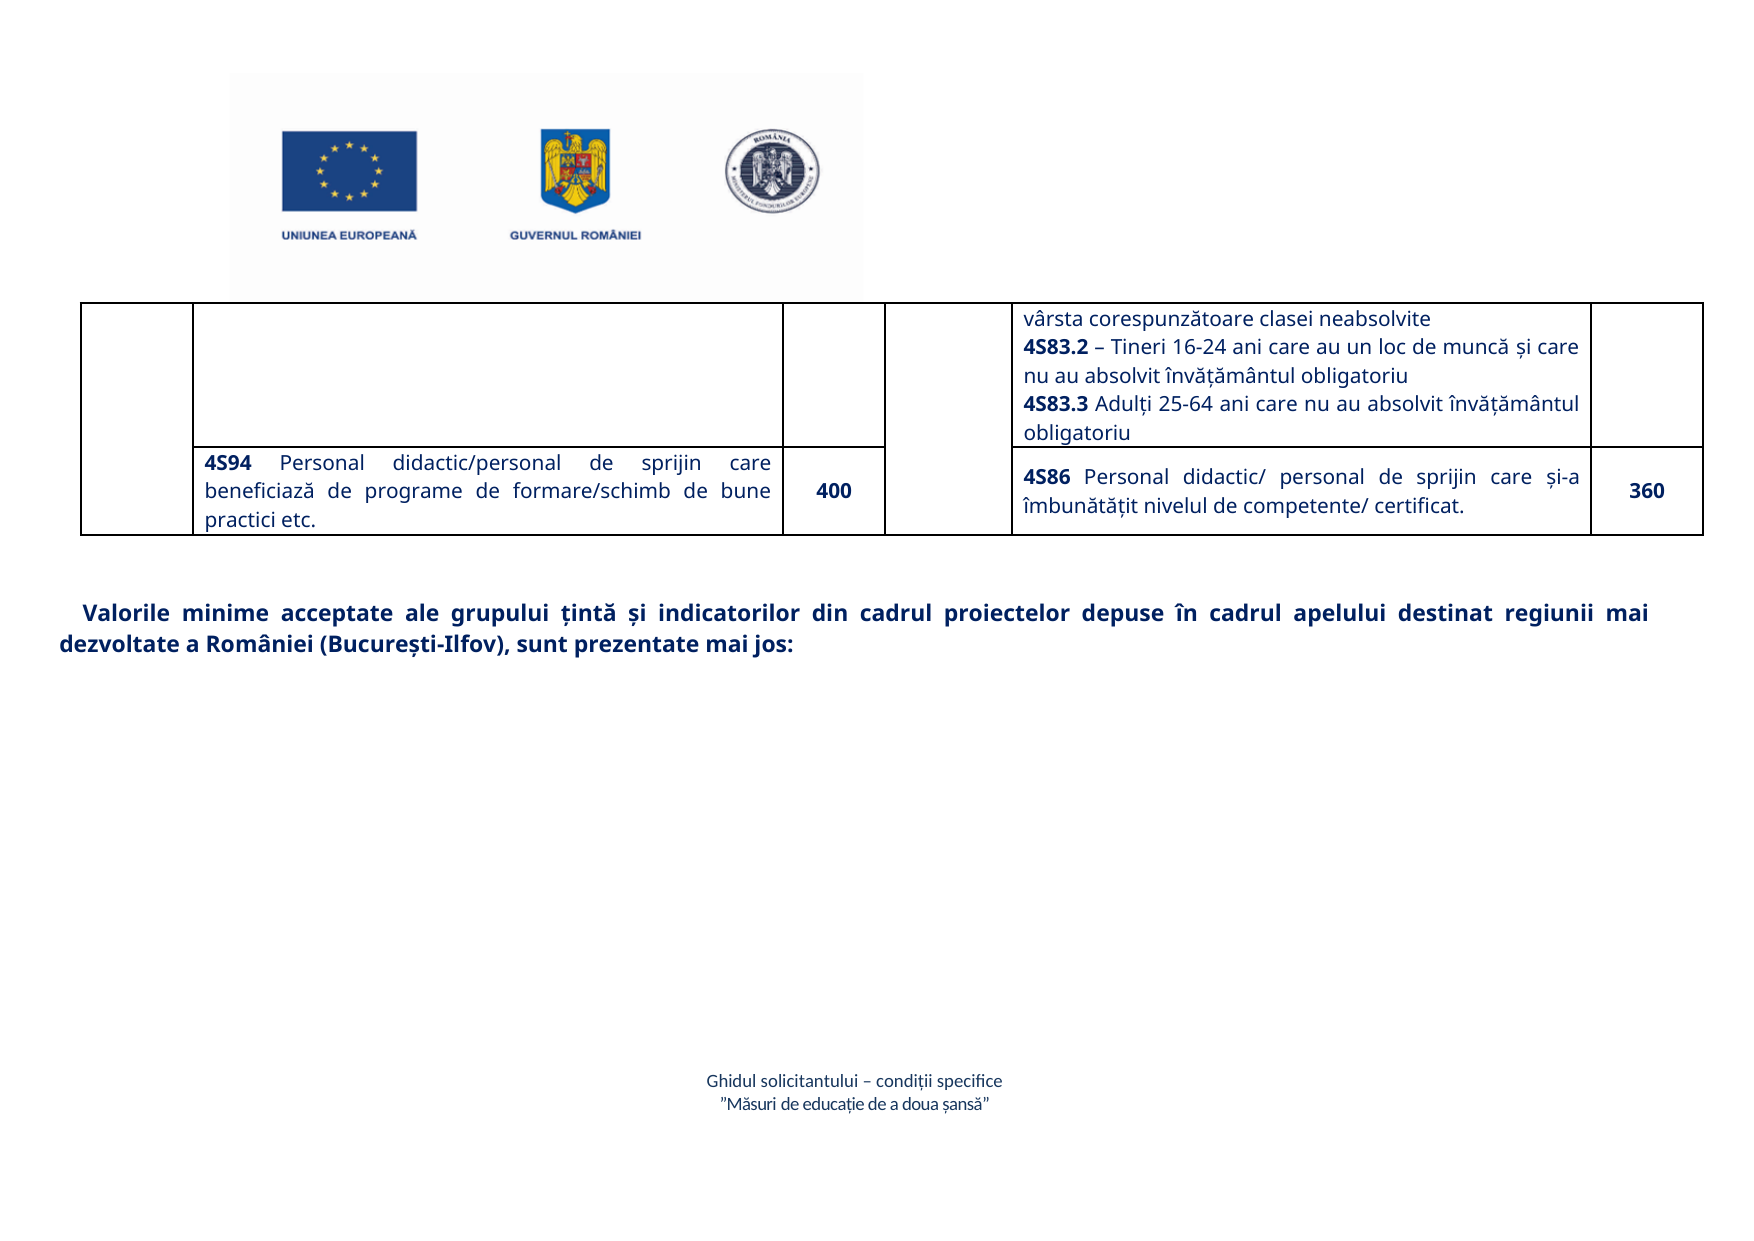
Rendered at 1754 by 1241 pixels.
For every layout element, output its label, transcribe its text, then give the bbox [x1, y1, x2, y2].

table_cell 80 [1592, 304, 1702, 446]
text Valorile minime acceptate ale grupului țintă și indicatorilor din cadrul proiectelor depuse în cadrul apelului destinat regiunii mai dezvoltate a României (București-Ilfov), sunt prezentate mai jos: [59, 597, 1651, 659]
picture [229, 73, 864, 302]
table_cell 4S86 Personal didactic/ personal de sprijin care și-a îmbunătățit nivelul de competente/ certificat. [1013, 448, 1590, 533]
table_cell [784, 304, 884, 446]
table_cell 360 [1592, 448, 1702, 533]
table_cell 4S94 Personal didactic/personal de sprijin care beneficiază de programe de formare/schimb de bune practici etc. [194, 448, 782, 533]
table_cell 400 [784, 448, 884, 533]
table_cell [194, 304, 782, 446]
